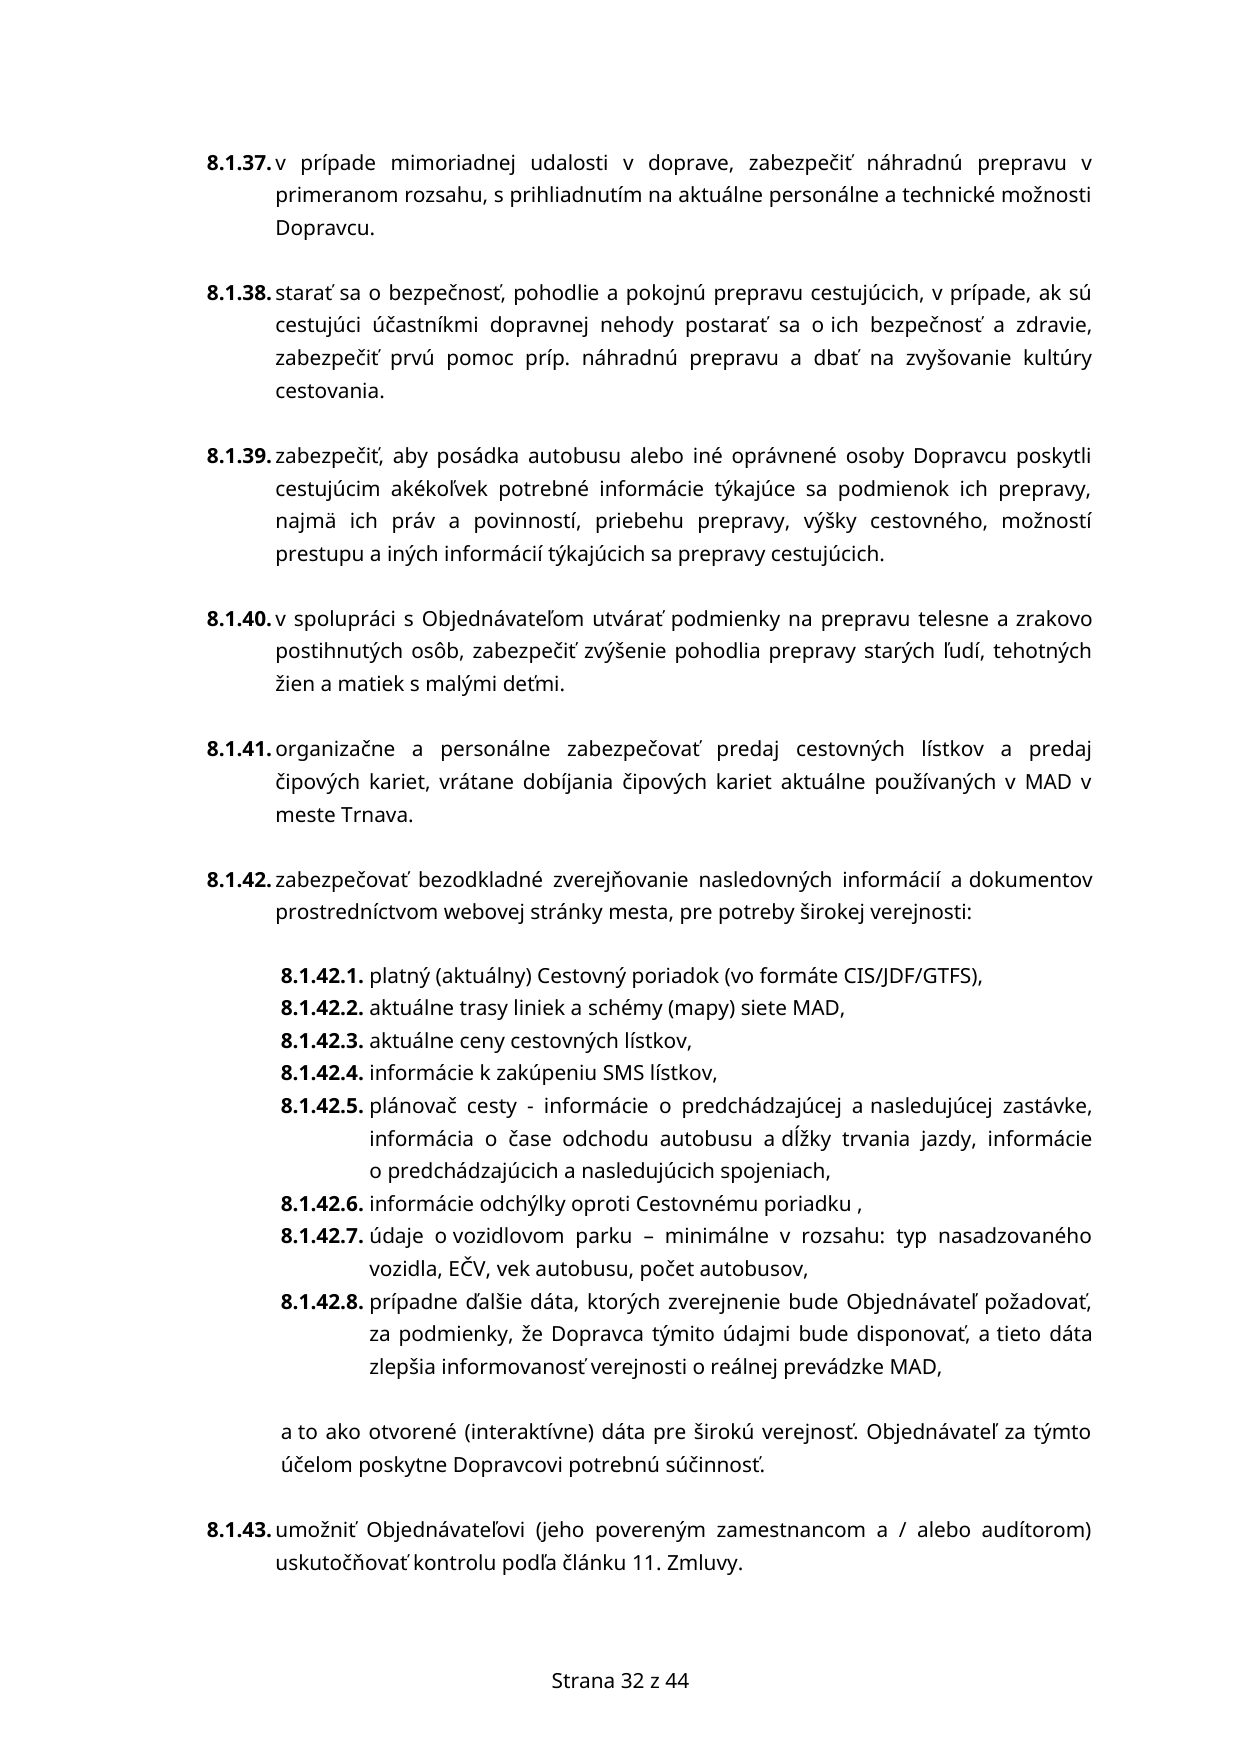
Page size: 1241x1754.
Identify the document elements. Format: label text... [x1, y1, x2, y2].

list informácie k zakúpeniu SMS lístkov, [281, 1058, 1093, 1087]
list aktuálne trasy liniek a schémy (mapy) siete MAD, [281, 993, 1093, 1022]
list v spolupráci s Objednávateľom utvárať podmienky na prepravu telesne a zrakovo postihnutých osôb, zabezpečiť zvýšenie pohodlia prepravy starých ľudí, tehotných žien a matiek s malými deťmi. [207, 604, 1093, 698]
list prípadne ďalšie dáta, ktorých zverejnenie bude Objednávateľ požadovať, za podmienky, že Dopravca týmito údajmi bude disponovať, a tieto dáta zlepšia informovanosť verejnosti o reálnej prevádzke MAD, [281, 1287, 1093, 1380]
list v prípade mimoriadnej udalosti v doprave, zabezpečiť náhradnú prepravu v primeranom rozsahu, s prihliadnutím na aktuálne personálne a technické možnosti Dopravcu. [207, 148, 1093, 241]
list starať sa o bezpečnosť, pohodlie a pokojnú prepravu cestujúcich, v prípade, ak sú cestujúci účastníkmi dopravnej nehody postarať sa o ich bezpečnosť a zdravie, zabezpečiť prvú pomoc príp. náhradnú prepravu a dbať na zvyšovanie kultúry cestovania. [207, 278, 1093, 404]
list údaje o vozidlovom parku – minimálne v rozsahu: typ nasadzovaného vozidla, EČV, vek autobusu, počet autobusov, [281, 1222, 1093, 1283]
list zabezpečovať bezodkladné zverejňovanie nasledovných informácií a dokumentov prostredníctvom webovej stránky mesta, pre potreby širokej verejnosti: [207, 865, 1093, 926]
list umožniť Objednávateľovi (jeho povereným zamestnancom a / alebo audítorom) uskutočňovať kontrolu podľa článku 11. Zmluvy. [207, 1515, 1093, 1576]
list plánovač cesty - informácie o predchádzajúcej a nasledujúcej zastávke, informácia o čase odchodu autobusu a dĺžky trvania jazdy, informácie o predchádzajúcich a nasledujúcich spojeniach, [281, 1091, 1093, 1185]
text a to ako otvorené (interaktívne) dáta pre širokú verejnosť. Objednávateľ za týmto účelom poskytne Dopravcovi potrebnú súčinnosť. [281, 1417, 1093, 1478]
list aktuálne ceny cestovných lístkov, [281, 1026, 1093, 1054]
list platný (aktuálny) Cestovný poriadok (vo formáte CIS/JDF/GTFS), [281, 961, 1093, 989]
list organizačne a personálne zabezpečovať predaj cestovných lístkov a predaj čipových kariet, vrátane dobíjania čipových kariet aktuálne používaných v MAD v meste Trnava. [207, 734, 1093, 828]
list zabezpečiť, aby posádka autobusu alebo iné oprávnené osoby Dopravcu poskytli cestujúcim akékoľvek potrebné informácie týkajúce sa podmienok ich prepravy, najmä ich práv a povinností, priebehu prepravy, výšky cestovného, možností prestupu a iných informácií týkajúcich sa prepravy cestujúcich. [207, 441, 1093, 567]
list informácie odchýlky oproti Cestovnému poriadku , [281, 1189, 1093, 1217]
